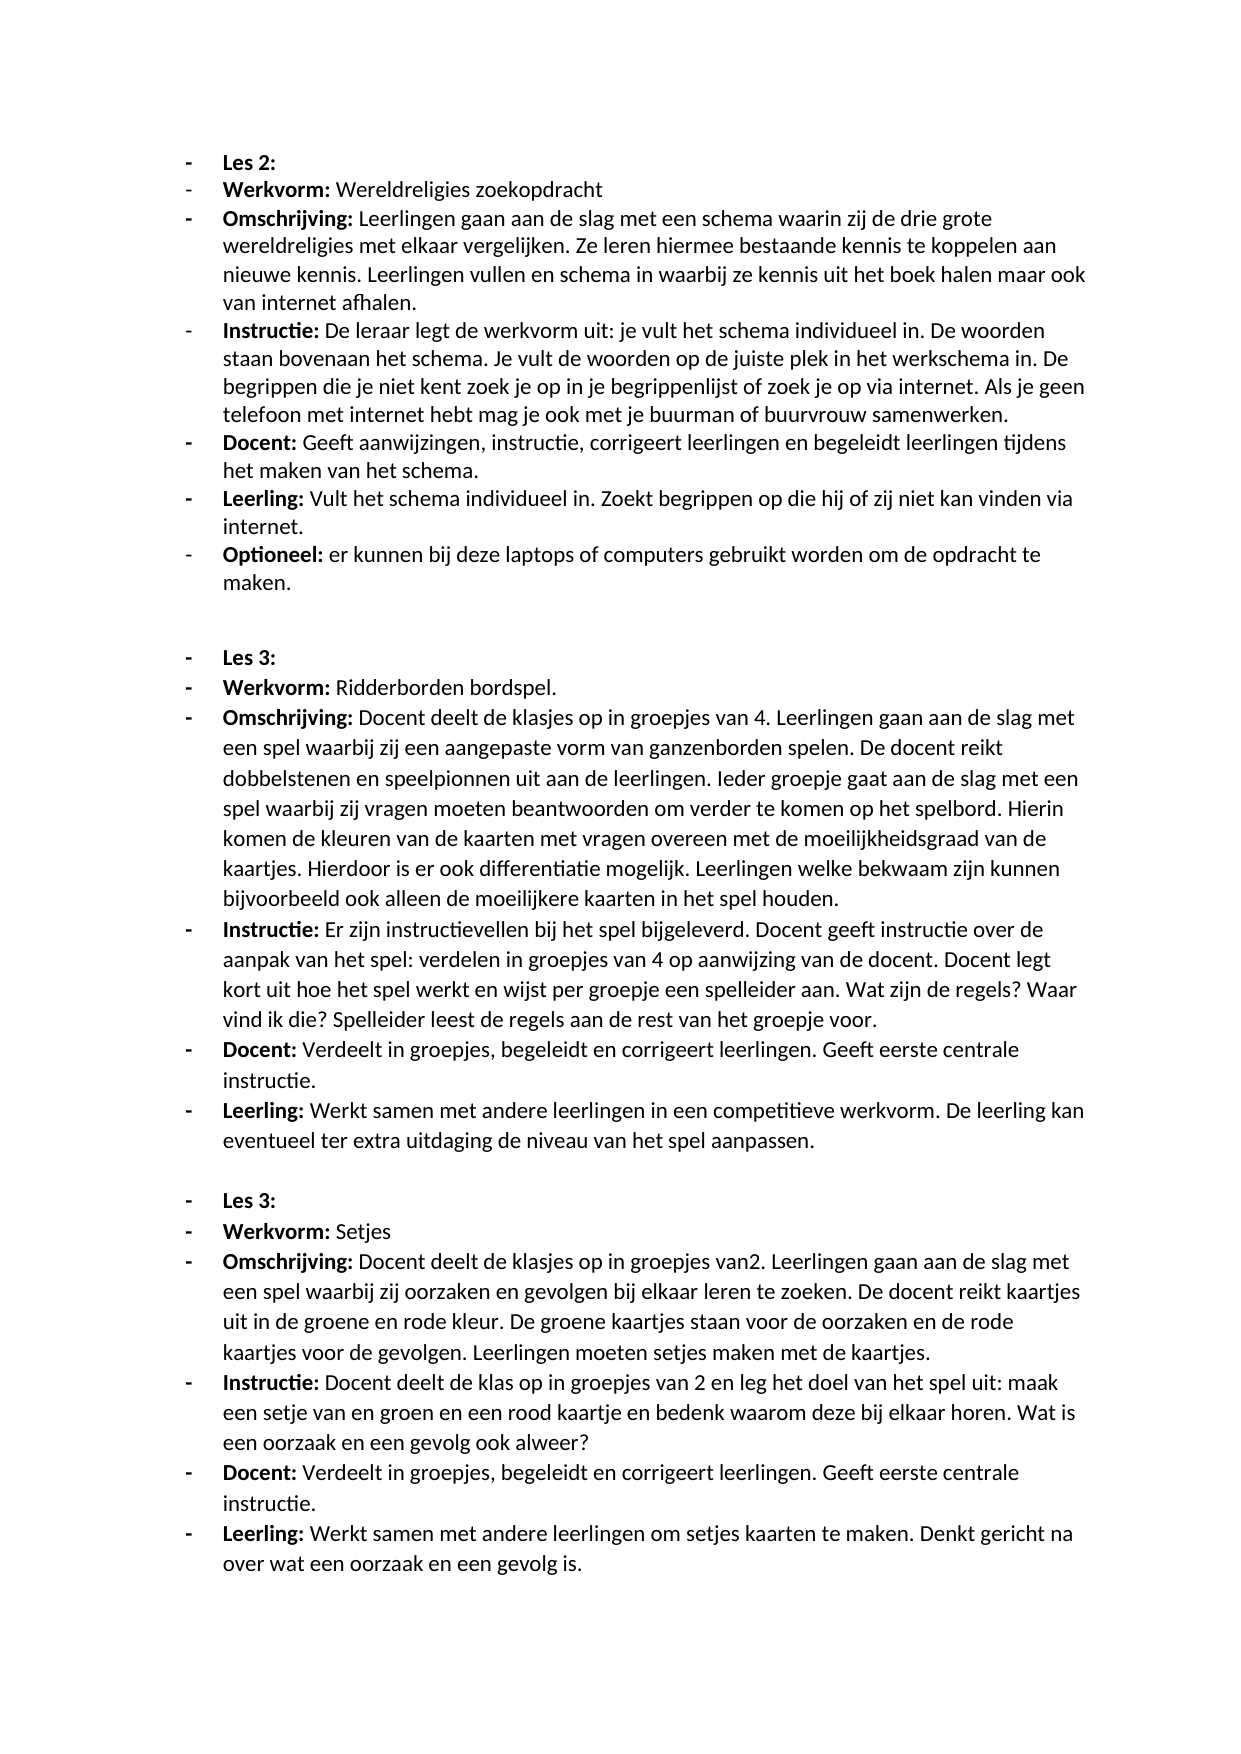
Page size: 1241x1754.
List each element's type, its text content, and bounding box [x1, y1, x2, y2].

list Werkvorm: Setjes [185, 1217, 1093, 1245]
list Omschrijving: Docent deelt de klasjes op in groepjes van2. Leerlingen gaan aan de slag met een spel waarbij zij oorzaken en gevolgen bij elkaar leren te zoeken. De docent reikt kaartjes uit in de groene en rode kleur. De groene kaartjes staan voor de oorzaken en de rode kaartjes voor de gevolgen. Leerlingen moeten setjes maken met de kaartjes. [185, 1247, 1093, 1366]
list Leerling: Werkt samen met andere leerlingen in een competitieve werkvorm. De leerling kan eventueel ter extra uitdaging de niveau van het spel aanpassen. [185, 1096, 1093, 1154]
list Omschrijving: Docent deelt de klasjes op in groepjes van 4. Leerlingen gaan aan de slag met een spel waarbij zij een aangepaste vorm van ganzenborden spelen. De docent reikt dobbelstenen en speelpionnen uit aan de leerlingen. Ieder groepje gaat aan de slag met een spel waarbij zij vragen moeten beantwoorden om verder te komen op het spelbord. Hierin komen de kleuren van de kaarten met vragen overeen met de moeilijkheidsgraad van de kaartjes. Hierdoor is er ook differentiatie mogelijk. Leerlingen welke bekwaam zijn kunnen bijvoorbeeld ook alleen de moeilijkere kaarten in het spel houden. [185, 703, 1093, 912]
list Les 3: [185, 643, 1093, 671]
list Leerling: Vult het schema individueel in. Zoekt begrippen op die hij of zij niet kan vinden via internet. [185, 484, 1093, 540]
list Les 3: [185, 1187, 1093, 1214]
list Optioneel: er kunnen bij deze laptops of computers gebruikt worden om de opdracht te maken. [185, 540, 1093, 596]
list Docent: Verdeelt in groepjes, begeleidt en corrigeert leerlingen. Geeft eerste centrale instructie. [185, 1458, 1093, 1517]
list Docent: Geeft aanwijzingen, instructie, corrigeert leerlingen en begeleidt leerlingen tijdens het maken van het schema. [185, 428, 1093, 484]
list Instructie: Er zijn instructievellen bij het spel bijgeleverd. Docent geeft instructie over de aanpak van het spel: verdelen in groepjes van 4 op aanwijzing van de docent. Docent legt kort uit hoe het spel werkt en wijst per groepje een spelleider aan. Wat zijn de regels? Waar vind ik die? Spelleider leest de regels aan de rest van het groepje voor. [185, 915, 1093, 1033]
list Leerling: Werkt samen met andere leerlingen om setjes kaarten te maken. Denkt gericht na over wat een oorzaak en een gevolg is. [185, 1519, 1093, 1577]
list Werkvorm: Ridderborden bordspel. [185, 673, 1093, 701]
list Docent: Verdeelt in groepjes, begeleidt en corrigeert leerlingen. Geeft eerste centrale instructie. [185, 1036, 1093, 1094]
list Instructie: Docent deelt de klas op in groepjes van 2 en leg het doel van het spel uit: maak een setje van en groen en een rood kaartje en bedenk waarom deze bij elkaar horen. Wat is een oorzaak en een gevolg ook alweer? [185, 1368, 1093, 1456]
list Instructie: De leraar legt de werkvorm uit: je vult het schema individueel in. De woorden staan bovenaan het schema. Je vult de woorden op de juiste plek in het werkschema in. De begrippen die je niet kent zoek je op in je begrippenlijst of zoek je op via internet. Als je geen telefoon met internet hebt mag je ook met je buurman of buurvrouw samenwerken. [185, 316, 1093, 428]
list Werkvorm: Wereldreligies zoekopdracht [185, 176, 1093, 204]
list Les 2: [185, 148, 1093, 176]
list Omschrijving: Leerlingen gaan aan de slag met een schema waarin zij de drie grote wereldreligies met elkaar vergelijken. Ze leren hiermee bestaande kennis te koppelen aan nieuwe kennis. Leerlingen vullen en schema in waarbij ze kennis uit het boek halen maar ook van internet afhalen. [185, 204, 1093, 316]
